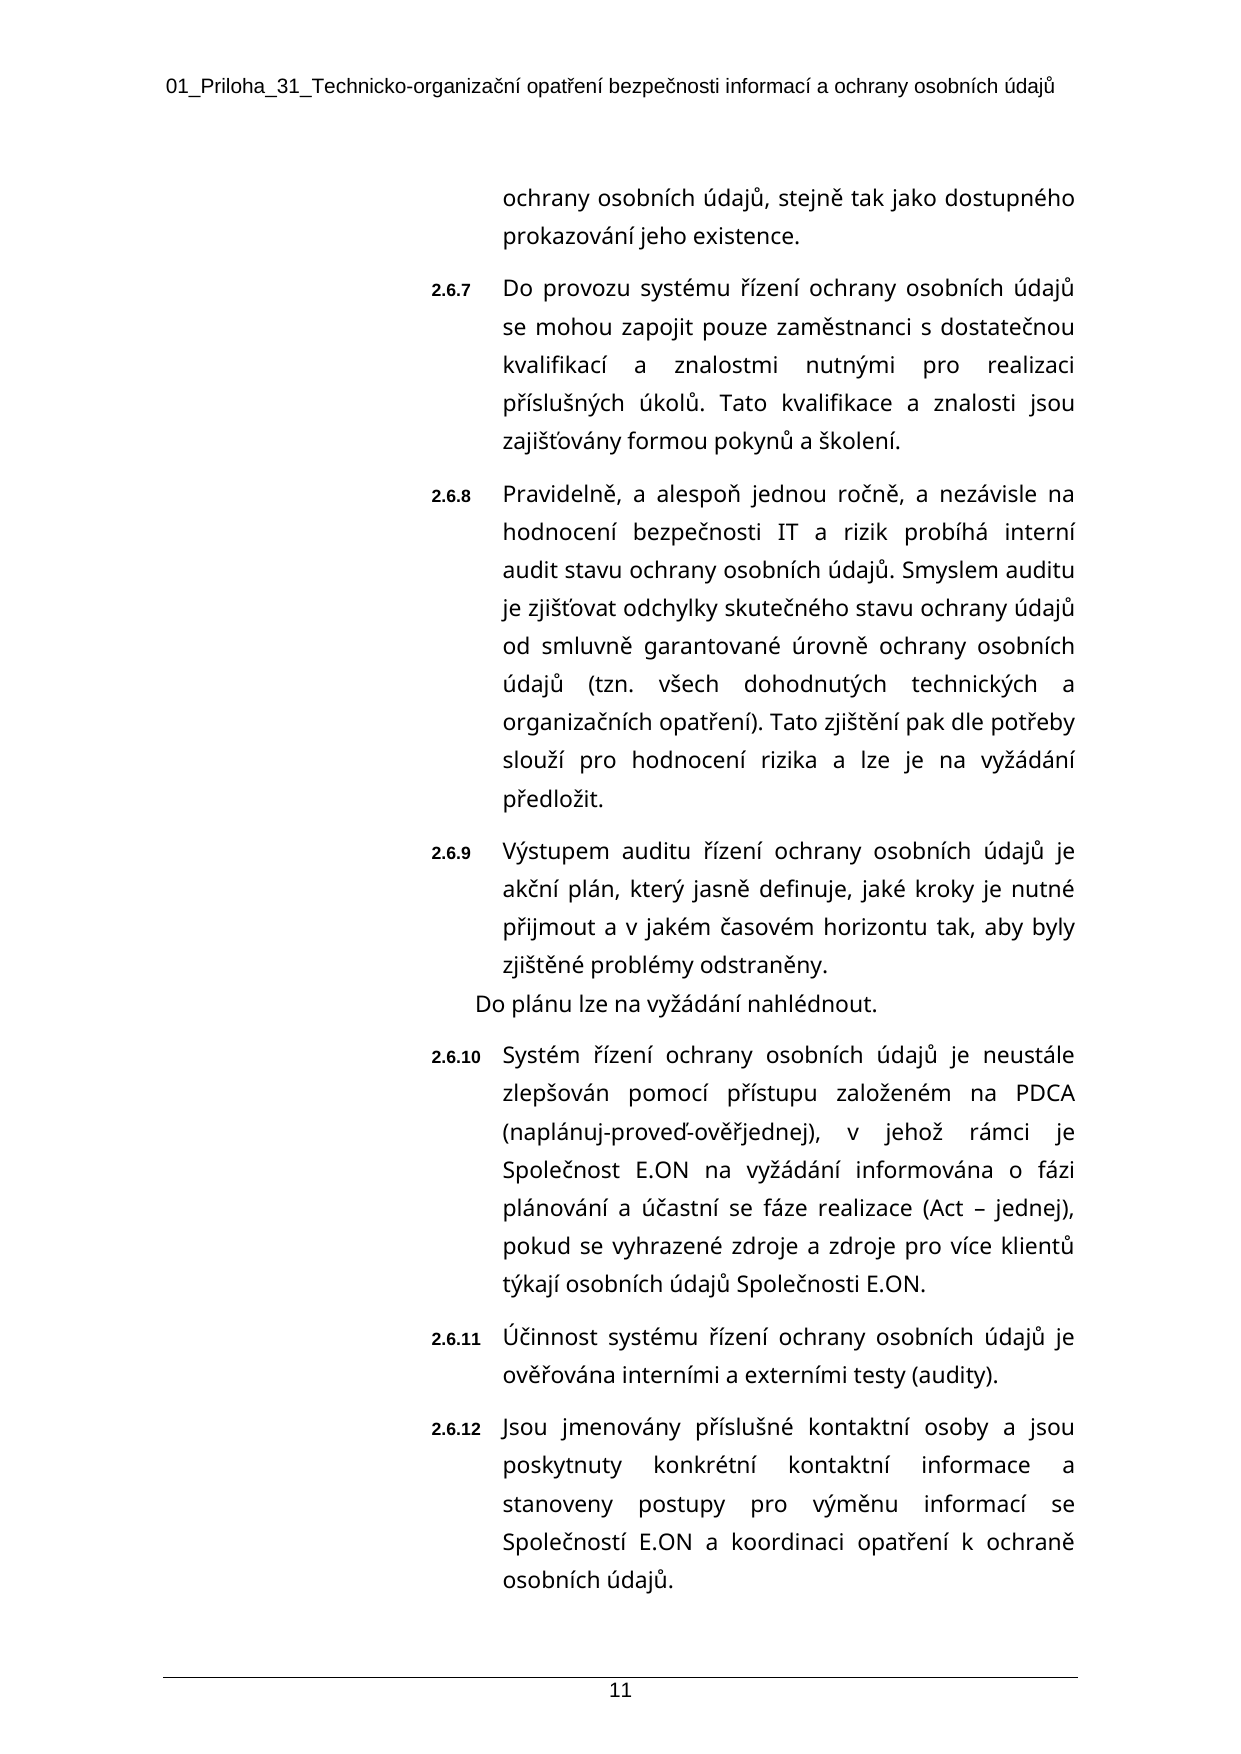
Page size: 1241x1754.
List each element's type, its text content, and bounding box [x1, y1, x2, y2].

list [431, 182, 1076, 251]
list Účinnost systému řízení ochrany osobních údajů je ověřována interními a externími testy (audity). [431, 1321, 1076, 1390]
text Do plánu lze na vyžádání nahlédnout. [277, 988, 1076, 1019]
list Výstupem auditu řízení ochrany osobních údajů je akční plán, který jasně definuje, jaké kroky je nutné přijmout a v jakém časovém horizontu tak, aby byly zjištěné problémy odstraněny. [431, 835, 1076, 981]
list Jsou jmenovány příslušné kontaktní osoby a jsou poskytnuty konkrétní kontaktní informace a stanoveny postupy pro výměnu informací se Společností E.ON a koordinaci opatření k ochraně osobních údajů. [431, 1411, 1076, 1595]
list Do provozu systému řízení ochrany osobních údajů se mohou zapojit pouze zaměstnanci s dostatečnou kvalifikací a znalostmi nutnými pro realizaci příslušných úkolů. Tato kvalifikace a znalosti jsou zajišťovány formou pokynů a školení. [431, 272, 1076, 456]
list Systém řízení ochrany osobních údajů je neustále zlepšován pomocí přístupu založeném na PDCA (naplánuj-proveď-ověřjednej), v jehož rámci je Společnost E.ON na vyžádání informována o fázi plánování a účastní se fáze realizace (Act – jednej), pokud se vyhrazené zdroje a zdroje pro více klientů týkají osobních údajů Společnosti E.ON. [431, 1039, 1076, 1299]
list Pravidelně, a alespoň jednou ročně, a nezávisle na hodnocení bezpečnosti IT a rizik probíhá interní audit stavu ochrany osobních údajů. Smyslem auditu je zjišťovat odchylky skutečného stavu ochrany údajů od smluvně garantované úrovně ochrany osobních údajů (tzn. všech dohodnutých technických a organizačních opatření). Tato zjištění pak dle potřeby slouží pro hodnocení rizika a lze je na vyžádání předložit. [431, 477, 1076, 814]
